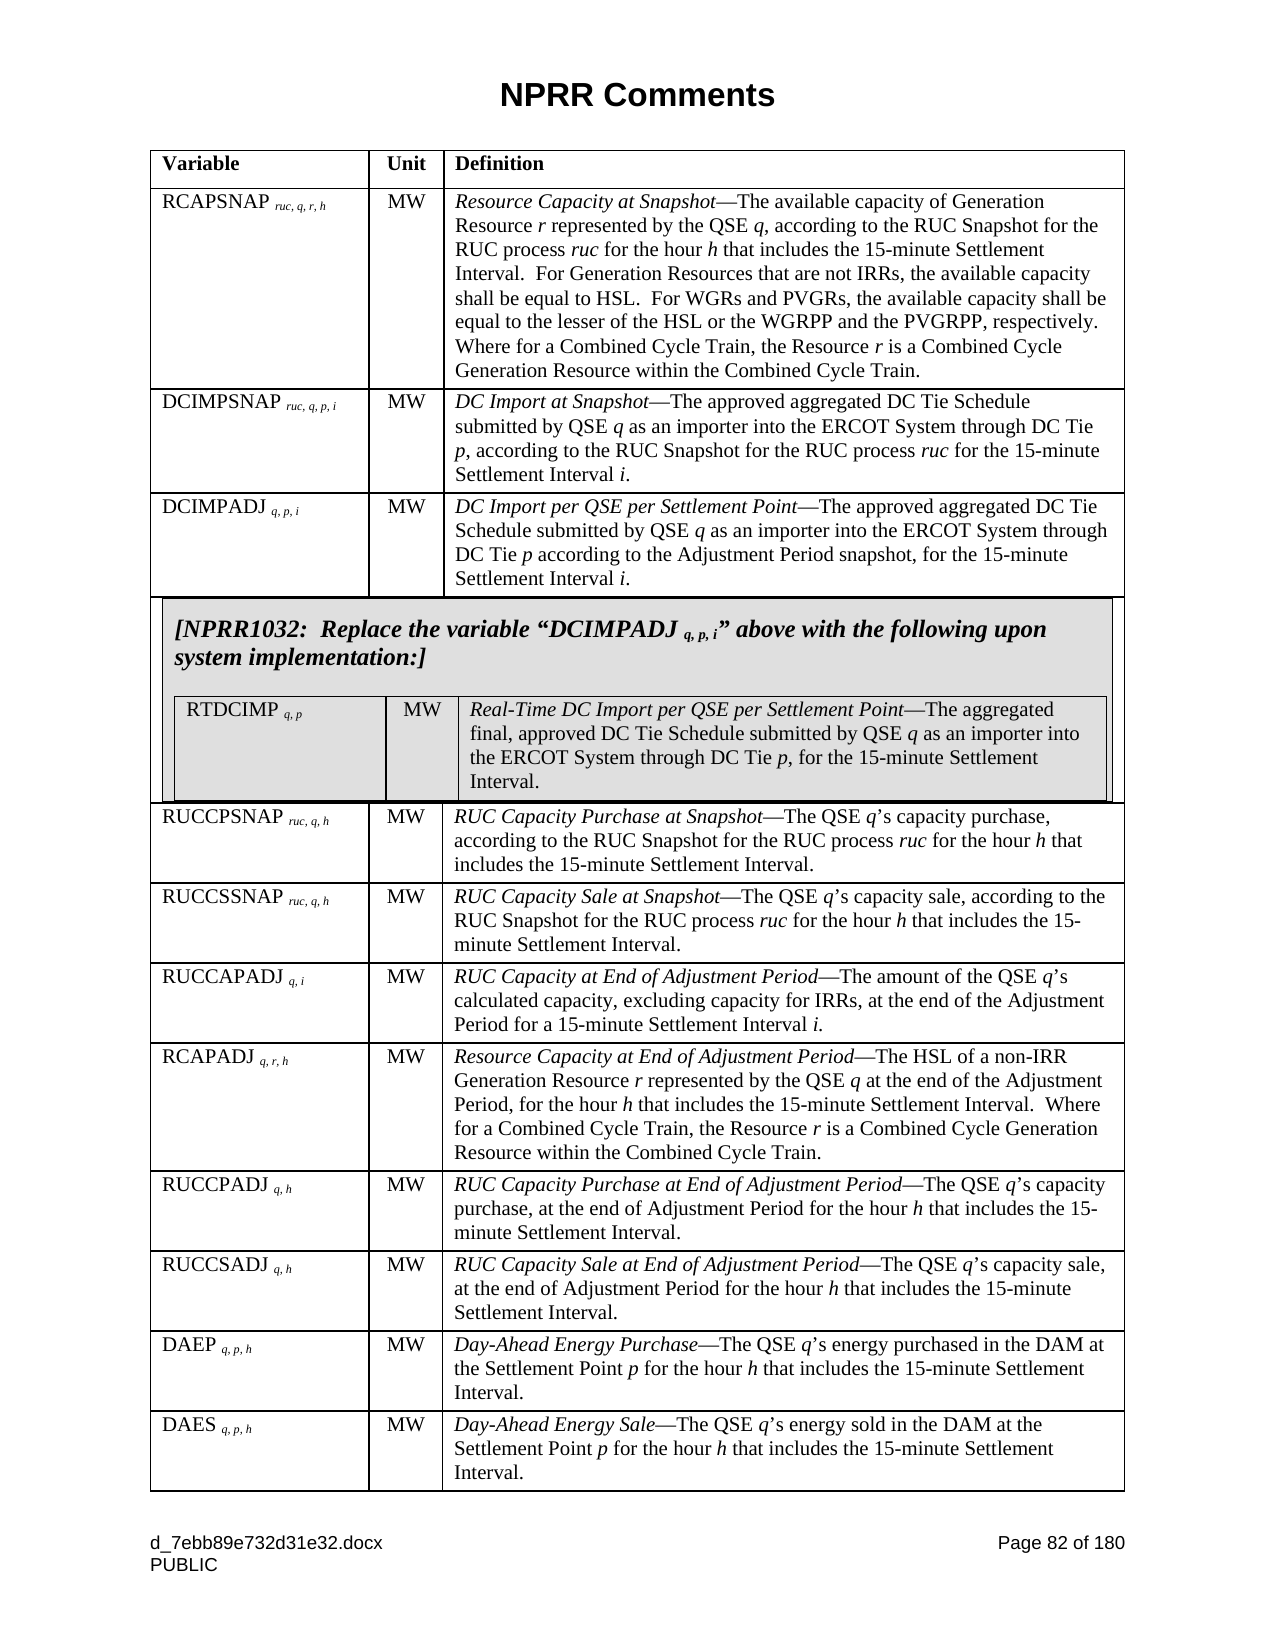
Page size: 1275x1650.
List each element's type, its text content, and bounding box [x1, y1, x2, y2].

table_cell MW [370, 189, 443, 388]
table_cell Day-Ahead Energy Purchase—The QSE q’s energy purchased in the DAM at the Settlement Point p for the hour h that includes the 15-minute Settlement Interval. [443, 1332, 1124, 1410]
table_header Variable [151, 151, 368, 188]
table_cell MW [370, 390, 443, 492]
table_cell RUC Capacity at End of Adjustment Period—The amount of the QSE q’s calculated capacity, excluding capacity for IRRs, at the end of the Adjustment Period for a 15-minute Settlement Interval i. [443, 964, 1124, 1042]
table_cell RUC Capacity Purchase at Snapshot—The QSE q’s capacity purchase, according to the RUC Snapshot for the RUC process ruc for the hour h that includes the 15-minute Settlement Interval. [443, 804, 1124, 882]
table_cell RUC Capacity Purchase at End of Adjustment Period—The QSE q’s capacity purchase, at the end of Adjustment Period for the hour h that includes the 15-minute Settlement Interval. [443, 1172, 1124, 1250]
table_cell Resource Capacity at End of Adjustment Period—The HSL of a non-IRR Generation Resource r represented by the QSE q at the end of the Adjustment Period, for the hour h that includes the 15-minute Settlement Interval. Where for a Combined Cycle Train, the Resource r is a Combined Cycle Generation Resource within the Combined Cycle Train. [443, 1044, 1124, 1170]
table_cell MW [370, 884, 442, 962]
table_cell RUCCSADJ q, h [151, 1252, 368, 1330]
table_cell RCAPADJ q, r, h [151, 1044, 368, 1170]
table_cell RUCCPSNAP ruc, q, h [151, 804, 368, 882]
table_cell MW [370, 1252, 442, 1330]
table_cell MW [370, 1412, 442, 1490]
table_cell MW [370, 964, 442, 1042]
table_cell RUC Capacity Sale at End of Adjustment Period—The QSE q’s capacity sale, at the end of Adjustment Period for the hour h that includes the 15-minute Settlement Interval. [443, 1252, 1124, 1330]
table_cell Day-Ahead Energy Sale—The QSE q’s energy sold in the DAM at the Settlement Point p for the hour h that includes the 15-minute Settlement Interval. [443, 1412, 1124, 1490]
table_cell [151, 598, 162, 802]
table_cell DCIMPSNAP ruc, q, p, i [151, 390, 368, 492]
table_cell [1113, 598, 1124, 802]
table_cell RUCCAPADJ q, i [151, 964, 368, 1042]
table_cell DAEP q, p, h [151, 1332, 368, 1410]
table_header Definition [445, 151, 1124, 188]
table_cell DC Import at Snapshot—The approved aggregated DC Tie Schedule submitted by QSE q as an importer into the ERCOT System through DC Tie p, according to the RUC Snapshot for the RUC process ruc for the 15-minute Settlement Interval i. [445, 390, 1124, 492]
table_cell MW [370, 1172, 442, 1250]
table_cell MW [370, 1044, 442, 1170]
table_cell MW [370, 494, 443, 596]
table_cell DCIMPADJ q, p, i [151, 494, 368, 596]
table_header Unit [370, 151, 443, 188]
table_cell RUCCSSNAP ruc, q, h [151, 884, 368, 962]
table_cell RUCCPADJ q, h [151, 1172, 368, 1250]
table_cell MW [370, 1332, 442, 1410]
table_cell Resource Capacity at Snapshot—The available capacity of Generation Resource r represented by the QSE q, according to the RUC Snapshot for the RUC process ruc for the hour h that includes the 15-minute Settlement Interval. For Generation Resources that are not IRRs, the available capacity shall be equal to HSL. For WGRs and PVGRs, the available capacity shall be equal to the lesser of the HSL or the WGRPP and the PVGRPP, respectively. Where for a Combined Cycle Train, the Resource r is a Combined Cycle Generation Resource within the Combined Cycle Train. [445, 189, 1124, 388]
table_cell RCAPSNAP ruc, q, r, h [151, 189, 368, 388]
table_cell DAES q, p, h [151, 1412, 368, 1490]
table_cell RUC Capacity Sale at Snapshot—The QSE q’s capacity sale, according to the RUC Snapshot for the RUC process ruc for the hour h that includes the 15-minute Settlement Interval. [443, 884, 1124, 962]
table_cell MW [370, 804, 442, 882]
table_cell DC Import per QSE per Settlement Point—The approved aggregated DC Tie Schedule submitted by QSE q as an importer into the ERCOT System through DC Tie p according to the Adjustment Period snapshot, for the 15-minute Settlement Interval i. [445, 494, 1124, 596]
